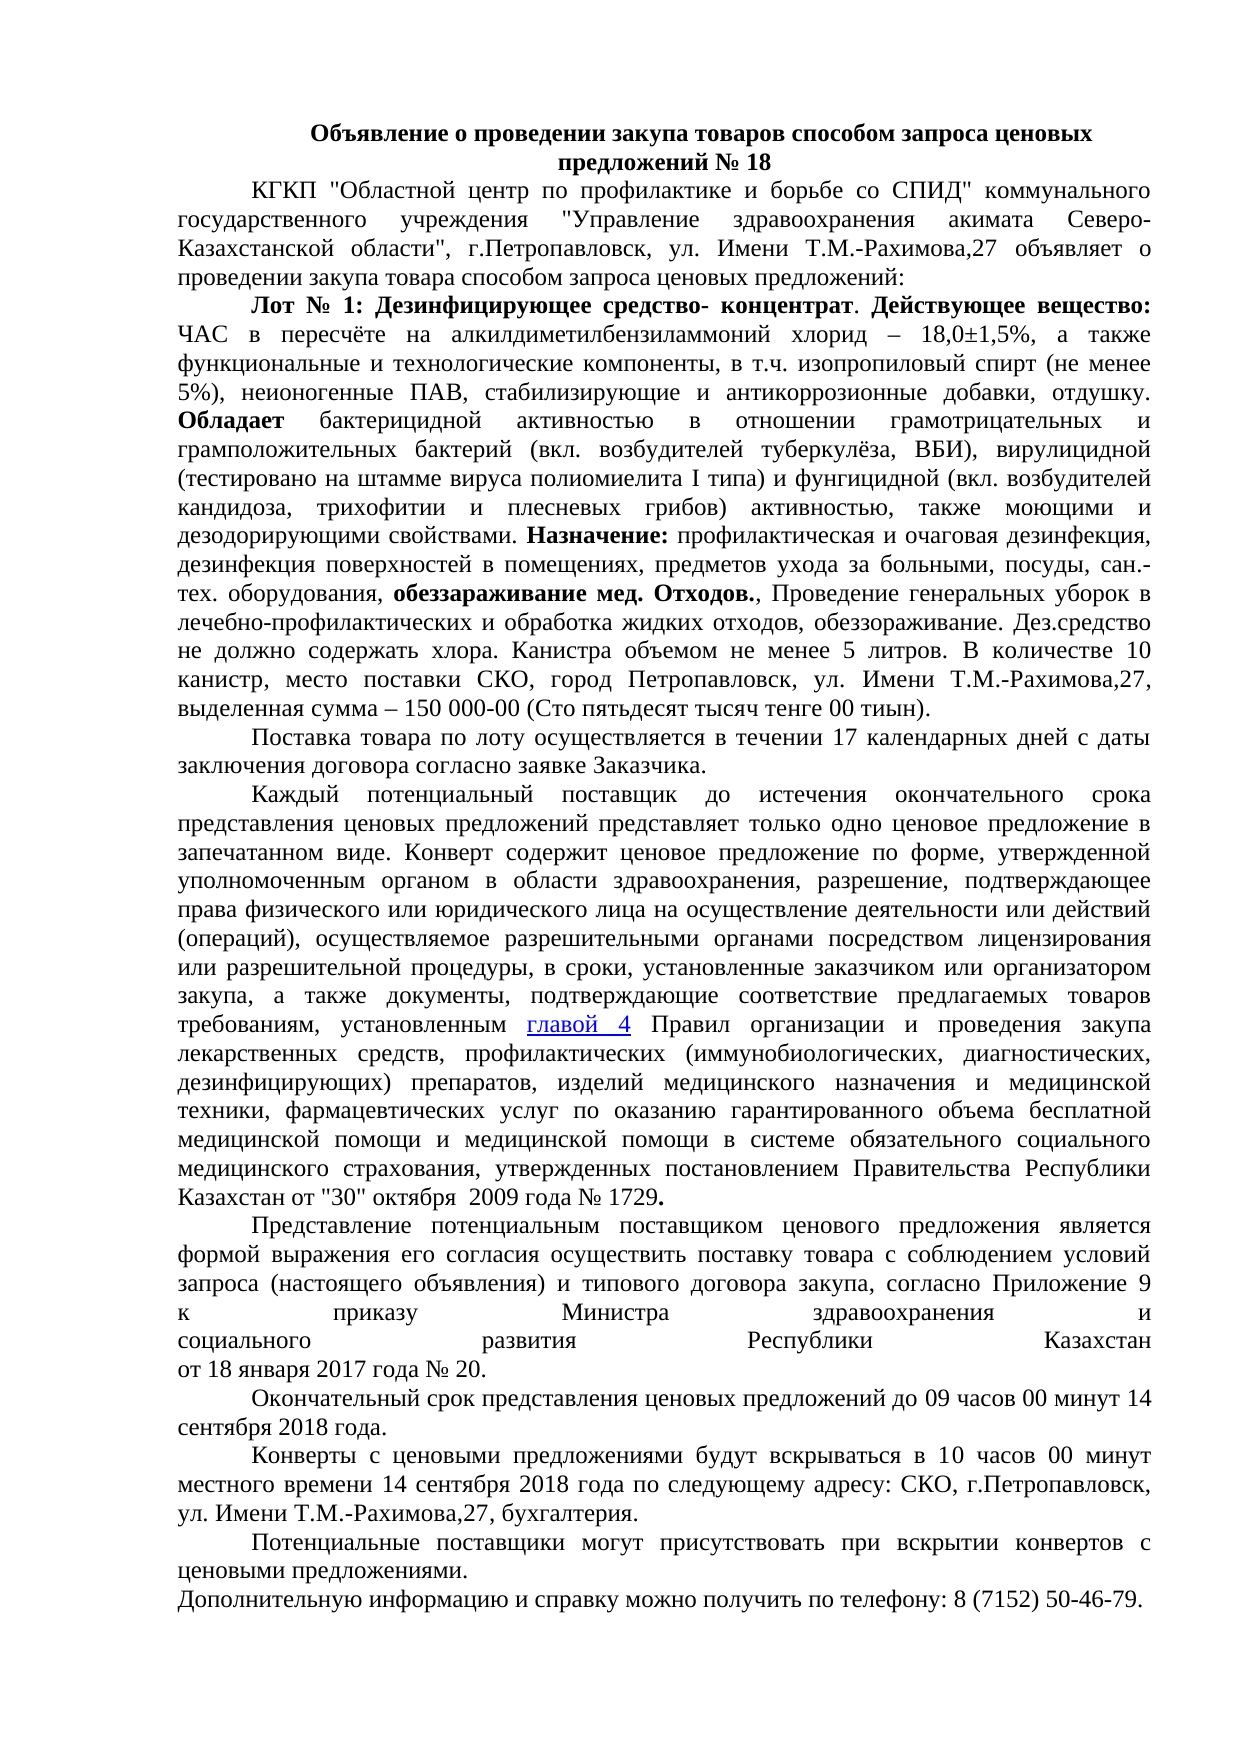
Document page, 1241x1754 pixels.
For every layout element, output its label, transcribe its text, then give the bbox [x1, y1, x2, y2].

text Конверты с ценовыми предложениями будут вскрываться в 10 часов 00 минут местного времени 14 сентября 2018 года по следующему адресу: СКО, г.Петропавловск, ул. Имени Т.М.-Рахимова,27, бухгалтерия. [177, 1441, 1152, 1527]
text Лот № 1: Дезинфицирующее средство- концентрат. Действующее вещество: ЧАС в пересчёте на алкилдиметилбензиламмоний хлорид – 18,0±1,5%, а также функциональные и технологические компоненты, в т.ч. изопропиловый спирт (не менее 5%), неионогенные ПАВ, стабилизирующие и антикоррозионные добавки, отдушку. Обладает бактерицидной активностью в отношении грамотрицательных и грамположительных бактерий (вкл. возбудителей туберкулёза, ВБИ), вирулицидной (тестировано на штамме вируса полиомиелита I типа) и фунгицидной (вкл. возбудителей кандидоза, трихофитии и плесневых грибов) активностью, также моющими и дезодорирующими свойствами. Назначение: профилактическая и очаговая дезинфекция, дезинфекция поверхностей в помещениях, предметов ухода за больными, посуды, сан.-тех. оборудования, обеззараживание мед. Отходов., Проведение генеральных уборок в лечебно-профилактических и обработка жидких отходов, обеззораживание. Дез.средство не должно содержать хлора. Канистра объемом не менее 5 литров. В количестве 10 канистр, место поставки СКО, город Петропавловск, ул. Имени Т.М.-Рахимова,27, выделенная сумма – 150 000-00 (Сто пятьдесят тысяч тенге 00 тиын). [177, 291, 1152, 722]
text Каждый потенциальный поставщик до истечения окончательного срока представления ценовых предложений представляет только одно ценовое предложение в запечатанном виде. Конверт содержит ценовое предложение по форме, утвержденной уполномоченным органом в области здравоохранения, разрешение, подтверждающее права физического или юридического лица на осуществление деятельности или действий (операций), осуществляемое разрешительными органами посредством лицензирования или разрешительной процедуры, в сроки, установленные заказчиком или организатором закупа, а также документы, подтверждающие соответствие предлагаемых товаров требованиям, установленным главой 4 Правил организации и проведения закупа лекарственных средств, профилактических (иммунобиологических, диагностических, дезинфицирующих) препаратов, изделий медицинского назначения и медицинской техники, фармацевтических услуг по оказанию гарантированного объема бесплатной медицинской помощи и медицинской помощи в системе обязательного социального медицинского страхования, утвержденных постановлением Правительства Республики Казахстан от "30" октября 2009 года № 1729. [177, 779, 1152, 1211]
text КГКП "Областной центр по профилактике и борьбе со СПИД" коммунального государственного учреждения "Управление здравоохранения акимата Северо-Казахстанской области", г.Петропавловск, ул. Имени Т.М.-Рахимова,27 объявляет о проведении закупа товара способом запроса ценовых предложений: [177, 176, 1152, 291]
text Поставка товара по лоту осуществляется в течении 17 календарных дней с даты заключения договора согласно заявке Заказчика. [177, 722, 1152, 779]
text Дополнительную информацию и справку можно получить по телефону: 8 (7152) 50-46-79. [177, 1584, 1152, 1613]
text Потенциальные поставщики могут присутствовать при вскрытии конвертов с ценовыми предложениями. [177, 1527, 1152, 1584]
subtitle Объявление о проведении закупа товаров способом запроса ценовых предложений № 18 [177, 118, 1152, 176]
text Окончательный срок представления ценовых предложений до 09 часов 00 минут 14 сентября 2018 года. [177, 1383, 1152, 1441]
text Представление потенциальным поставщиком ценового предложения является формой выражения его согласия осуществить поставку товара с соблюдением условий запроса (настоящего объявления) и типового договора закупа, согласно Приложение 9 к приказу Министра здравоохранения и социального развития Республики Казахстан от 18 января 2017 года № 20. [177, 1211, 1152, 1383]
